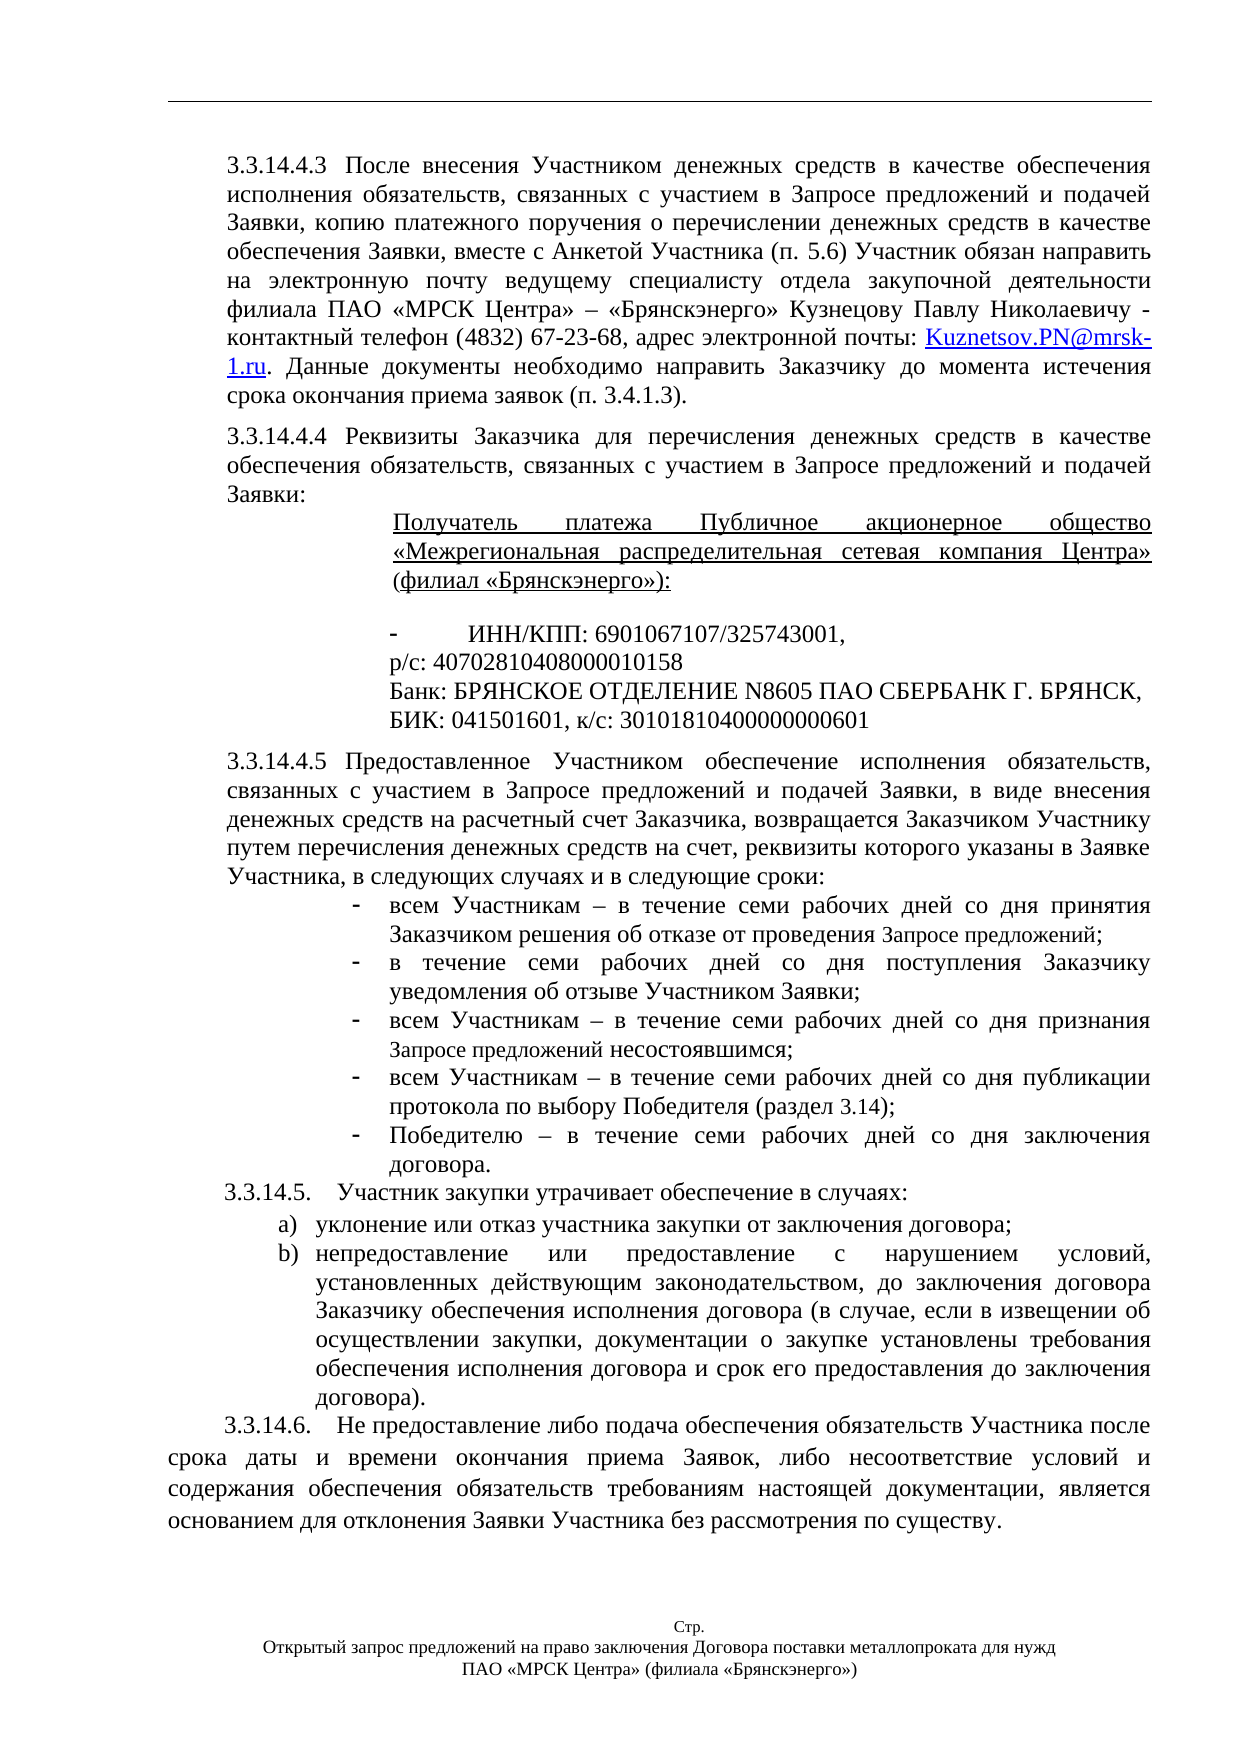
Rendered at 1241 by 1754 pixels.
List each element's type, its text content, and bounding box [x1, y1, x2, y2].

list непредоставление или предоставление с нарушением условий, установленных действующим законодательством, до заключения договора Заказчику обеспечения исполнения договора (в случае, если в извещении об осуществлении закупки, документации о закупке установлены требования обеспечения исполнения договора и срок его предоставления до заключения договора). [278, 1238, 1152, 1410]
list всем Участникам – в течение семи рабочих дней со дня принятия Заказчиком решения об отказе от проведения Запросе предложений; [352, 890, 1152, 947]
list Получатель платежа Публичное акционерное общество «Межрегиональная распределительная сетевая компания Центра» (филиал «Брянскэнерго»): [393, 534, 1152, 561]
list Получатель платежа Публичное акционерное общество «Межрегиональная распределительная сетевая компания Центра» (филиал «Брянскэнерго»): [393, 507, 1152, 532]
list После внесения Участником денежных средств в качестве обеспечения исполнения обязательств, связанных с участием в Запросе предложений и подачей Заявки, копию платежного поручения о перечислении денежных средств в качестве обеспечения Заявки, вместе с Анкетой Участника (п. 5.6) Участник обязан направить на электронную почту ведущему специалисту отдела закупочной деятельности филиала ПАО «МРСК Центра» – «Брянскэнерго» Кузнецову Павлу Николаевичу - контактный телефон (4832) 67-23-68, адрес электронной почты: Kuznetsov.PN@mrsk-1.ru. Данные документы необходимо направить Заказчику до момента истечения срока окончания приема заявок (п. 3.4.1.3). [227, 150, 1152, 409]
list Предоставленное Участником обеспечение исполнения обязательств, связанных с участием в Запросе предложений и подачей Заявки, в виде внесения денежных средств на расчетный счет Заказчика, возвращается Заказчиком Участнику путем перечисления денежных средств на счет, реквизиты которого указаны в Заявке Участника, в следующих случаях и в следующие сроки: [227, 746, 1152, 890]
list всем Участникам – в течение семи рабочих дней со дня признания Запросе предложений несостоявшимся; [352, 1005, 1152, 1062]
list Победителю – в течение семи рабочих дней со дня заключения договора. [352, 1120, 1152, 1177]
list БИК: 041501601, к/с: 30101810400000000601 [389, 705, 1152, 734]
list Банк: БРЯНСКОЕ ОТДЕЛЕНИЕ N8605 ПАО СБЕРБАНК Г. БРЯНСК, [389, 676, 1152, 705]
list р/с: 40702810408000010158 [389, 647, 1152, 676]
list уклонение или отказ участника закупки от заключения договора; [278, 1209, 1152, 1238]
list Реквизиты Заказчика для перечисления денежных средств в качестве обеспечения обязательств, связанных с участием в Запросе предложений и подачей Заявки: [227, 421, 1152, 507]
list в течение семи рабочих дней со дня поступления Заказчику уведомления об отзыве Участником Заявки; [352, 947, 1152, 1005]
list ИНН/КПП: 6901067107/325743001, [389, 619, 1152, 647]
list Получатель платежа Публичное акционерное общество «Межрегиональная распределительная сетевая компания Центра» (филиал «Брянскэнерго»): [393, 563, 1152, 594]
list Не предоставление либо подача обеспечения обязательств Участника после срока даты и времени окончания приема Заявок, либо несоответствие условий и содержания обеспечения обязательств требованиям настоящей документации, является основанием для отклонения Заявки Участника без рассмотрения по существу. [168, 1410, 1152, 1534]
list всем Участникам – в течение семи рабочих дней со дня публикации протокола по выбору Победителя (раздел 3.14); [352, 1062, 1152, 1120]
list Участник закупки утрачивает обеспечение в случаях: [168, 1177, 1152, 1206]
